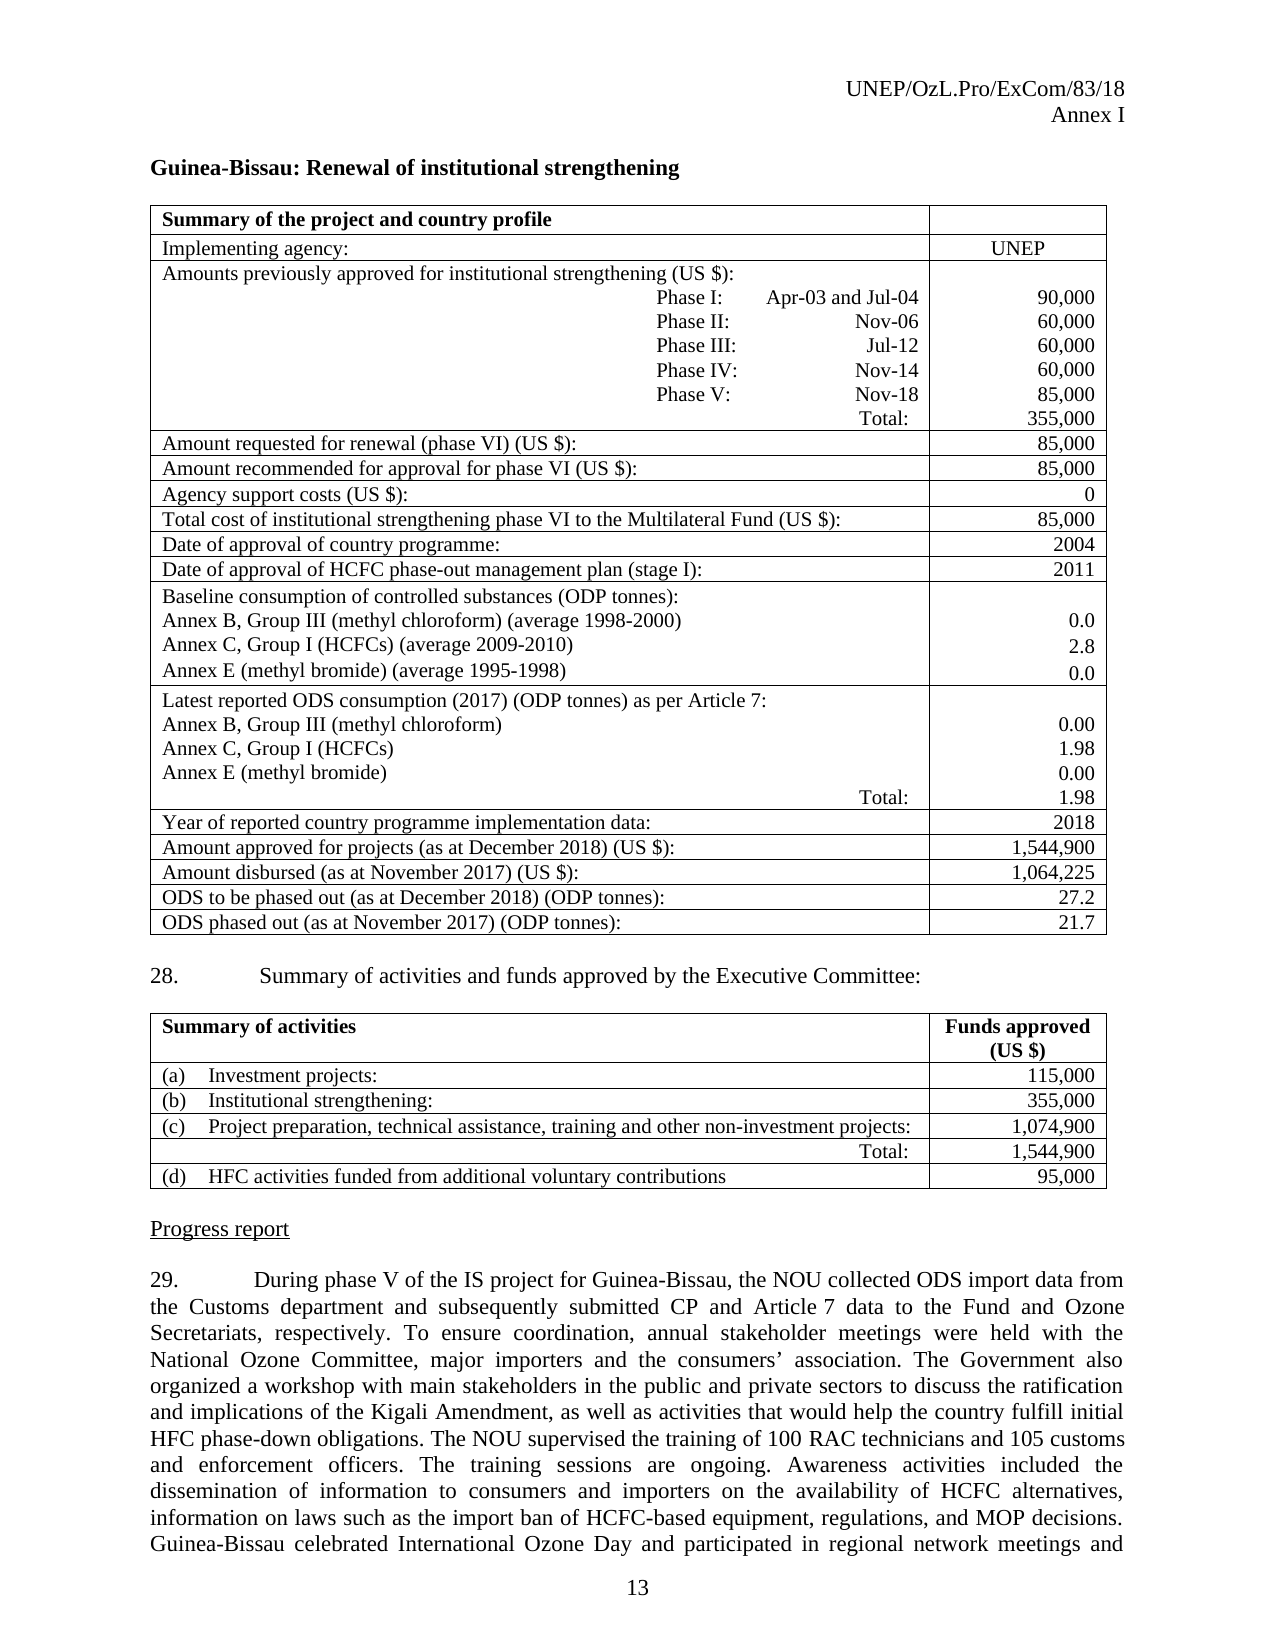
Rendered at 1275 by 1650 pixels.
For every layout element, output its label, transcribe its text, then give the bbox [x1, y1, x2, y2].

table_cell 355,000 [930, 1089, 1106, 1112]
table_cell Phase II: [151, 309, 738, 333]
table_cell [930, 686, 1106, 712]
table_cell Implementing agency: [151, 235, 929, 259]
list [150, 1267, 1125, 1556]
table_cell HFC activities funded from additional voluntary contributions [208, 1164, 929, 1188]
table_cell 60,000 [930, 358, 1106, 382]
table_cell UNEP [930, 235, 1106, 259]
table_cell Apr-03 and Jul-04 [739, 285, 929, 309]
table_cell 60,000 [930, 309, 1106, 333]
table_cell Total: [151, 785, 929, 809]
table_cell Phase V: [151, 382, 738, 406]
table_cell ODS phased out (as at November 2017) (ODP tonnes): [151, 910, 929, 934]
table_cell 85,000 [930, 456, 1106, 480]
table_cell Amount approved for projects (as at December 2018) (US $): [151, 835, 929, 859]
table_cell 1,544,900 [930, 1139, 1106, 1163]
table_cell 1,074,900 [930, 1114, 1106, 1138]
table_cell Annex B, Group III (methyl chloroform) (average 1998-2000) [151, 608, 929, 632]
table_cell 27.2 [930, 885, 1106, 909]
list Summary of activities and funds approved by the Executive Committee: [150, 962, 1125, 988]
table_cell Amount requested for renewal (phase VI) (US $): [151, 431, 929, 455]
table_header Funds approved (US $) [930, 1014, 1106, 1062]
table_cell 0.0 [930, 659, 1106, 684]
table_cell Date of approval of country programme: [151, 532, 929, 556]
table_cell Annex B, Group III (methyl chloroform) [151, 712, 929, 736]
table_cell [930, 582, 1106, 608]
table_cell 0.0 [930, 608, 1106, 632]
table_cell Annex E (methyl bromide) [151, 760, 929, 784]
table_cell 0.00 [930, 712, 1106, 736]
table_cell 2004 [930, 532, 1106, 556]
table_cell (a) [151, 1063, 208, 1087]
table_cell Year of reported country programme implementation data: [151, 810, 929, 834]
table_cell 85,000 [930, 507, 1106, 531]
table_cell 0 [930, 481, 1106, 506]
table_cell Baseline consumption of controlled substances (ODP tonnes): [151, 582, 929, 608]
table_cell Total: [151, 406, 929, 430]
text Guinea-Bissau: Renewal of institutional strengthening [150, 154, 1125, 180]
table_cell (b) [151, 1089, 208, 1112]
table_cell 21.7 [930, 910, 1106, 934]
table_cell 115,000 [930, 1063, 1106, 1087]
table_cell [930, 261, 1106, 284]
table_cell Latest reported ODS consumption (2017) (ODP tonnes) as per Article 7: [151, 686, 929, 712]
table_cell Date of approval of HCFC phase-out management plan (stage I): [151, 557, 929, 581]
table_cell 355,000 [930, 406, 1106, 430]
table_cell 1,064,225 [930, 860, 1106, 884]
table_cell Total: [151, 1139, 929, 1163]
table_cell Project preparation, technical assistance, training and other non-investment projects: [208, 1114, 929, 1138]
table_cell 0.00 [930, 760, 1106, 784]
table_cell 1.98 [930, 736, 1106, 760]
table_cell 85,000 [930, 382, 1106, 406]
table_cell Amounts previously approved for institutional strengthening (US $): [151, 261, 929, 284]
text Progress report [150, 1215, 1125, 1242]
table_cell Nov-14 [739, 358, 929, 382]
table_cell Investment projects: [208, 1063, 929, 1087]
table_cell 2018 [930, 810, 1106, 834]
table_cell Nov-18 [739, 382, 929, 406]
table_cell Phase III: [151, 333, 738, 357]
table_cell (c) [151, 1114, 208, 1138]
table_cell Annex E (methyl bromide) (average 1995-1998) [151, 659, 929, 684]
table_cell Jul-12 [739, 333, 929, 357]
table_header Summary of activities [151, 1014, 929, 1062]
table_cell Phase IV: [151, 358, 738, 382]
table_cell Institutional strengthening: [208, 1089, 929, 1112]
table_cell Total cost of institutional strengthening phase VI to the Multilateral Fund (US $): [151, 507, 929, 531]
table_cell 90,000 [930, 285, 1106, 309]
table_cell 95,000 [930, 1164, 1106, 1188]
table_cell 60,000 [930, 333, 1106, 357]
table_cell 2011 [930, 557, 1106, 581]
table_cell 1,544,900 [930, 835, 1106, 859]
table_cell Nov-06 [739, 309, 929, 333]
table_cell Amount recommended for approval for phase VI (US $): [151, 456, 929, 480]
table_cell Agency support costs (US $): [151, 481, 929, 506]
table_cell 85,000 [930, 431, 1106, 455]
table_header [930, 206, 1106, 234]
table_cell 2.8 [930, 632, 1106, 658]
table_cell Amount disbursed (as at November 2017) (US $): [151, 860, 929, 884]
table_cell Annex C, Group I (HCFCs) [151, 736, 929, 760]
table_cell 1.98 [930, 785, 1106, 809]
table_cell Annex C, Group I (HCFCs) (average 2009-2010) [151, 632, 929, 658]
table_header Summary of the project and country profile [151, 206, 929, 234]
table_cell ODS to be phased out (as at December 2018) (ODP tonnes): [151, 885, 929, 909]
table_cell Phase I: [151, 285, 738, 309]
table_cell (d) [151, 1164, 208, 1188]
